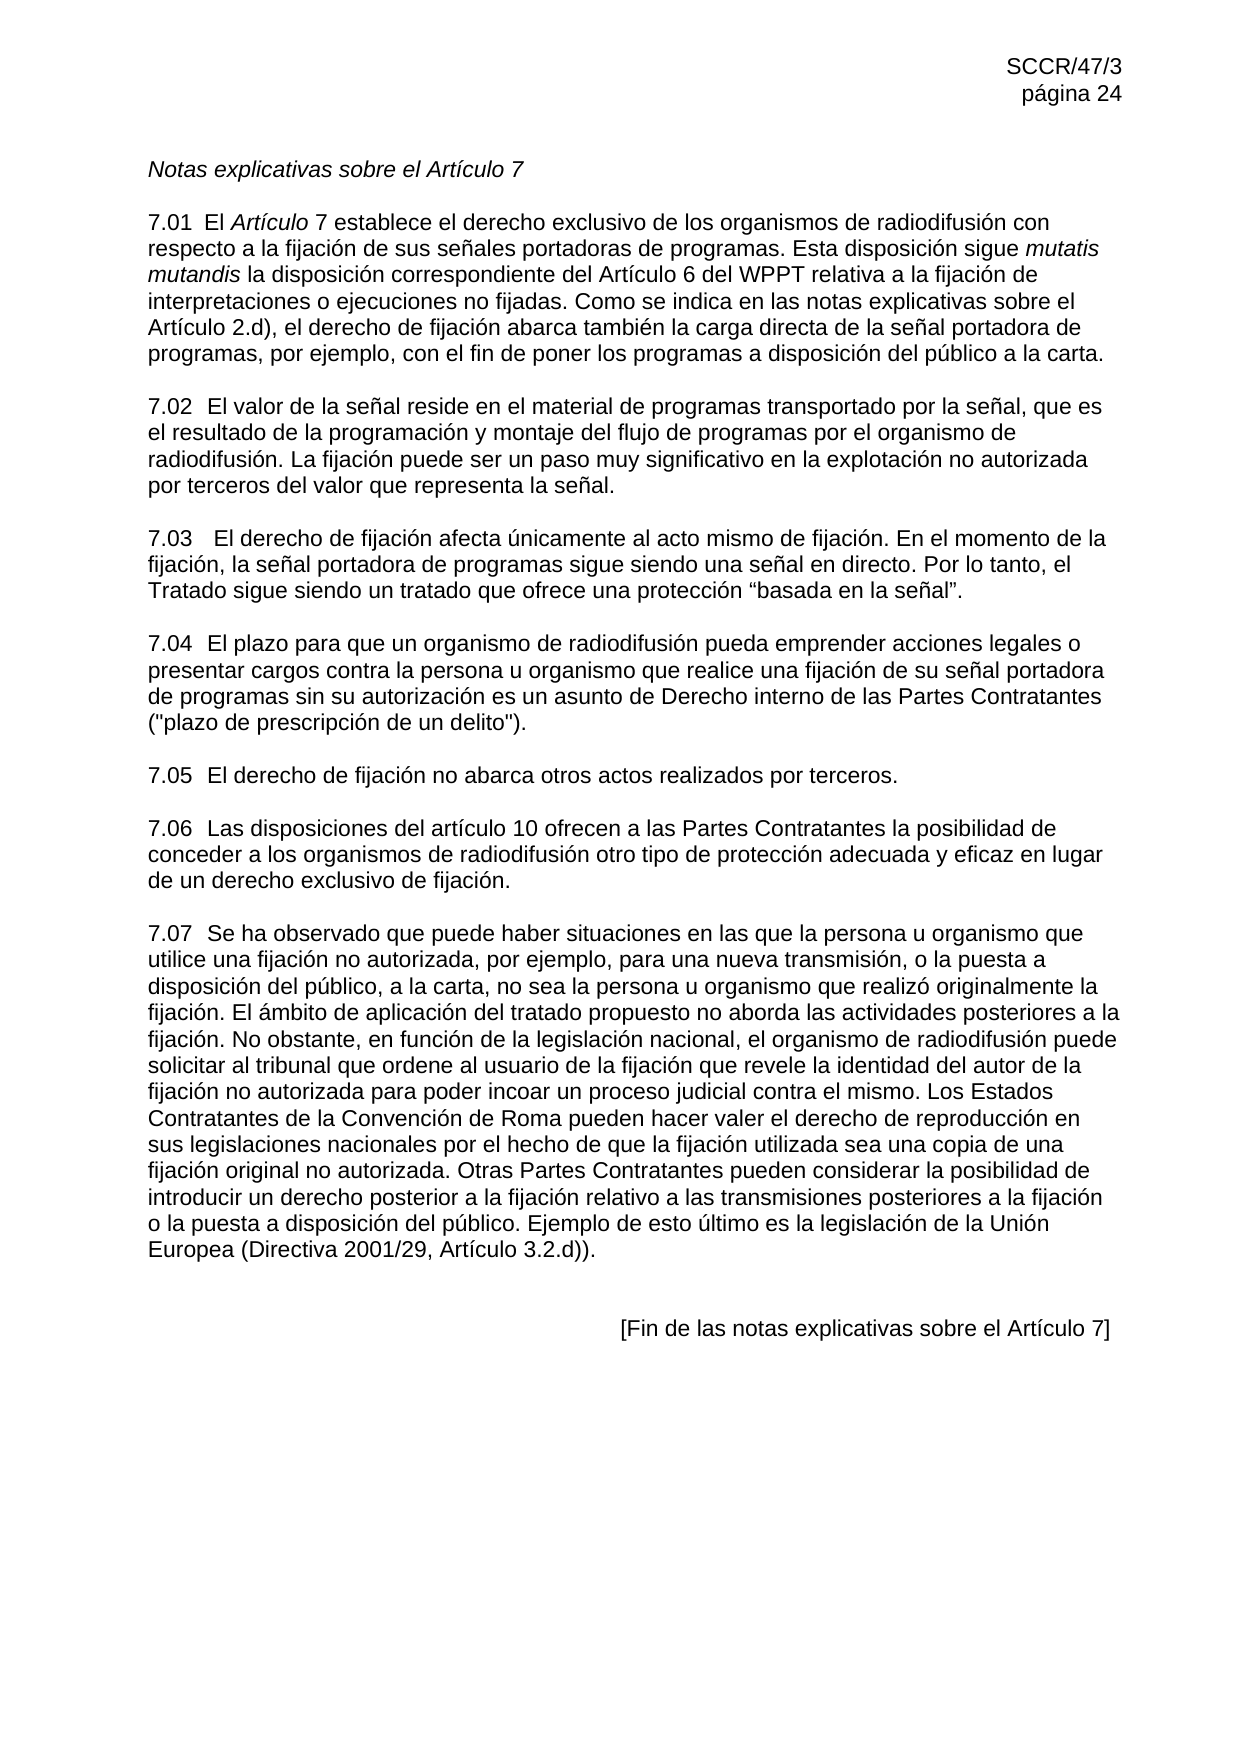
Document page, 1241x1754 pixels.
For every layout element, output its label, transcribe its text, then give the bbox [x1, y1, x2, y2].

text 7.04 El plazo para que un organismo de radiodifusión pueda emprender acciones legales o presentar cargos contra la persona u organismo que realice una fijación de su señal portadora de programas sin su autorización es un asunto de Derecho interno de las Partes Contratantes ("plazo de prescripción de un delito"). [148, 630, 1122, 736]
text [Fin de las notas explicativas sobre el Artículo 7] [620, 1315, 1122, 1342]
text 7.02 El valor de la señal reside en el material de programas transportado por la señal, que es el resultado de la programación y montaje del flujo de programas por el organismo de radiodifusión. La fijación puede ser un paso muy significativo en la explotación no autorizada por terceros del valor que representa la señal. [148, 393, 1122, 498]
text 7.01 El Artículo 7 establece el derecho exclusivo de los organismos de radiodifusión con respecto a la fijación de sus señales portadoras de programas. Esta disposición sigue mutatis mutandis la disposición correspondiente del Artículo 6 del WPPT relativa a la fijación de interpretaciones o ejecuciones no fijadas. Como se indica en las notas explicativas sobre el Artículo 2.d), el derecho de fijación abarca también la carga directa de la señal portadora de programas, por ejemplo, con el fin de poner los programas a disposición del público a la carta. [148, 208, 1122, 367]
text 7.07 Se ha observado que puede haber situaciones en las que la persona u organismo que utilice una fijación no autorizada, por ejemplo, para una nueva transmisión, o la puesta a disposición del público, a la carta, no sea la persona u organismo que realizó originalmente la fijación. El ámbito de aplicación del tratado propuesto no aborda las actividades posteriores a la fijación. No obstante, en función de la legislación nacional, el organismo de radiodifusión puede solicitar al tribunal que ordene al usuario de la fijación que revele la identidad del autor de la fijación no autorizada para poder incoar un proceso judicial contra el mismo. Los Estados Contratantes de la Convención de Roma pueden hacer valer el derecho de reproducción en sus legislaciones nacionales por el hecho de que la fijación utilizada sea una copia de una fijación original no autorizada. Otras Partes Contratantes pueden considerar la posibilidad de introducir un derecho posterior a la fijación relativo a las transmisiones posteriores a la fijación o la puesta a disposición del público. Ejemplo de esto último es la legislación de la Unión Europea (Directiva 2001/29, Artículo 3.2.d)). [148, 920, 1122, 1263]
text 7.06 Las disposiciones del artículo 10 ofrecen a las Partes Contratantes la posibilidad de conceder a los organismos de radiodifusión otro tipo de protección adecuada y eficaz en lugar de un derecho exclusivo de fijación. [148, 815, 1122, 894]
text 7.05 El derecho de fijación no abarca otros actos realizados por terceros. [148, 762, 1122, 788]
text Notas explicativas sobre el Artículo 7 [148, 156, 1122, 182]
text 7.03 El derecho de fijación afecta únicamente al acto mismo de fijación. En el momento de la fijación, la señal portadora de programas sigue siendo una señal en directo. Por lo tanto, el Tratado sigue siendo un tratado que ofrece una protección “basada en la señal”. [148, 525, 1122, 604]
